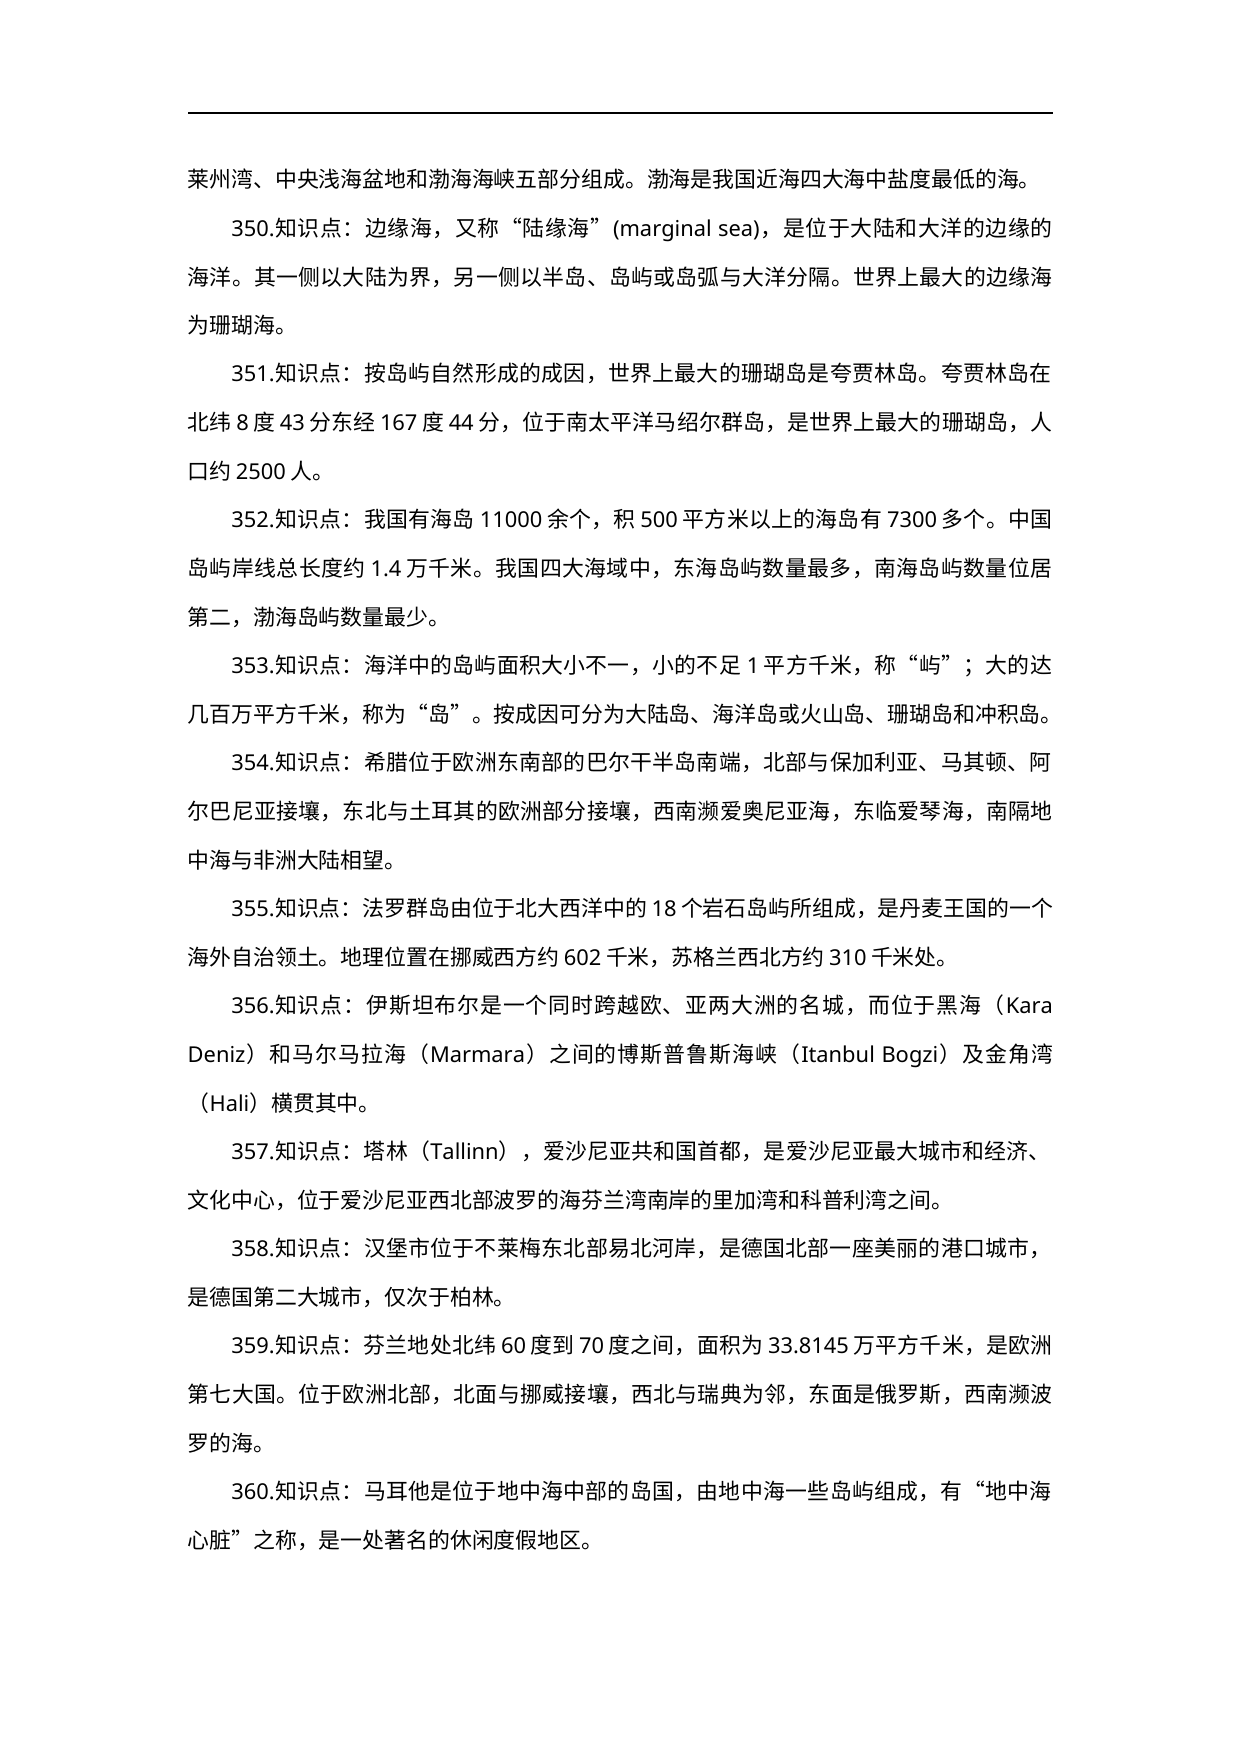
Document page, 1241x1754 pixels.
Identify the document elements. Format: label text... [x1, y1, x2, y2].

text 知识点：芬兰地处北纬60度到70度之间，面积为33.8145万平方千米，是欧洲第七大国。位于欧洲北部，北面与挪威接壤，西北与瑞典为邻，东面是俄罗斯，西南濒波罗的海。 [187, 1328, 1053, 1458]
text 知识点：我国有海岛11000余个，积500平方米以上的海岛有7300多个。中国岛屿岸线总长度约1.4万千米。我国四大海域中，东海岛屿数量最多，南海岛屿数量位居第二，渤海岛屿数量最少。 [187, 502, 1053, 632]
text 知识点：伊斯坦布尔是一个同时跨越欧、亚两大洲的名城，而位于黑海（Kara Deniz）和马尔马拉海（Marmara）之间的博斯普鲁斯海峡（Itanbul Bogzi）及金角湾（Hali）横贯其中。 [187, 988, 1053, 1118]
text 知识点：汉堡市位于不莱梅东北部易北河岸，是德国北部一座美丽的港口城市，是德国第二大城市，仅次于柏林。 [187, 1231, 1053, 1312]
text 知识点：按岛屿自然形成的成因，世界上最大的珊瑚岛是夸贾林岛。夸贾林岛在北纬8度43分东经167度44分，位于南太平洋马绍尔群岛，是世界上最大的珊瑚岛，人口约2500人。 [187, 356, 1053, 486]
text 知识点：马耳他是位于地中海中部的岛国，由地中海一些岛屿组成，有“地中海心脏”之称，是一处著名的休闲度假地区。 [187, 1474, 1053, 1555]
text 知识点：渤海古称沧海，又因地处北方，也有北海之称。渤海由辽东湾、渤海湾、莱州湾、中央浅海盆地和渤海海峡五部分组成。渤海是我国近海四大海中盐度最低的海。 [187, 162, 1053, 194]
text 知识点：塔林（Tallinn），爱沙尼亚共和国首都，是爱沙尼亚最大城市和经济、文化中心，位于爱沙尼亚西北部波罗的海芬兰湾南岸的里加湾和科普利湾之间。 [187, 1134, 1053, 1215]
text 知识点：边缘海，又称“陆缘海”(marginal sea)，是位于大陆和大洋的边缘的海洋。其一侧以大陆为界，另一侧以半岛、岛屿或岛弧与大洋分隔。世界上最大的边缘海为珊瑚海。 [187, 210, 1053, 340]
text 知识点：海洋中的岛屿面积大小不一，小的不足1平方千米，称“屿”；大的达几百万平方千米，称为“岛”。按成因可分为大陆岛、海洋岛或火山岛、珊瑚岛和冲积岛。 [187, 648, 1053, 729]
text 知识点：希腊位于欧洲东南部的巴尔干半岛南端，北部与保加利亚、马其顿、阿尔巴尼亚接壤，东北与土耳其的欧洲部分接壤，西南濒爱奥尼亚海，东临爱琴海，南隔地中海与非洲大陆相望。 [187, 745, 1053, 875]
text 知识点：法罗群岛由位于北大西洋中的18个岩石岛屿所组成，是丹麦王国的一个海外自治领土。地理位置在挪威西方约602千米，苏格兰西北方约310千米处。 [187, 891, 1053, 972]
